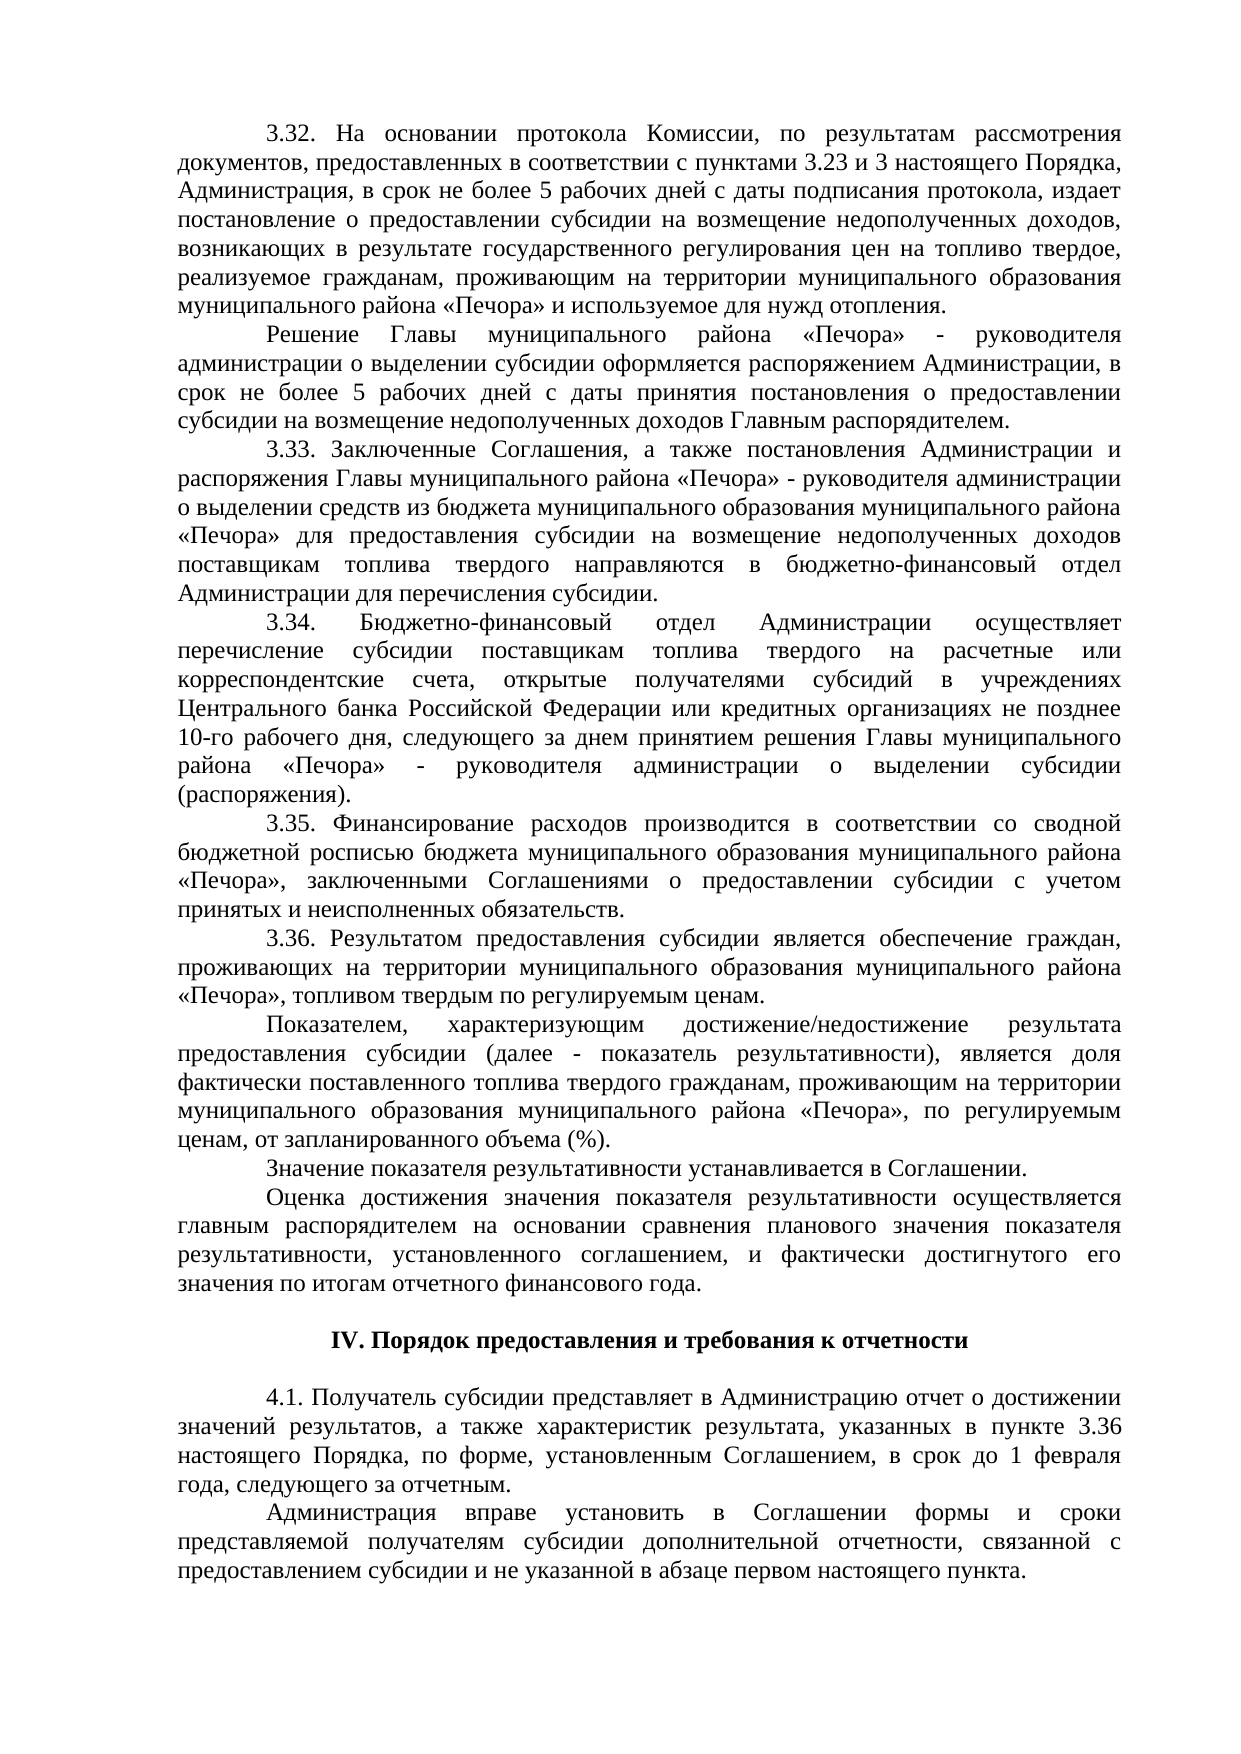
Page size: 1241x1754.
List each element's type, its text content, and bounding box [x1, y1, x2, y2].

text 3.32. На основании протокола Комиссии, по результатам рассмотрения документов, предоставленных в соответствии с пунктами 3.23 и 3 настоящего Порядка, Администрация, в срок не более 5 рабочих дней с даты подписания протокола, издает постановление о предоставлении субсидии на возмещение недополученных доходов, возникающих в результате государственного регулирования цен на топливо твердое, реализуемое гражданам, проживающим на территории муниципального образования муниципального района «Печора» и используемое для нужд отопления. [177, 118, 1122, 319]
text 3.34. Бюджетно-финансовый отдел Администрации осуществляет перечисление субсидии поставщикам топлива твердого на расчетные или корреспондентские счета, открытые получателями субсидий в учреждениях Центрального банка Российской Федерации или кредитных организациях не позднее 10-го рабочего дня, следующего за днем принятием решения Главы муниципального района «Печора» - руководителя администрации о выделении субсидии (распоряжения). [177, 607, 1122, 808]
text Оценка достижения значения показателя результативности осуществляется главным распорядителем на основании сравнения планового значения показателя результативности, установленного соглашением, и фактически достигнутого его значения по итогам отчетного финансового года. [177, 1182, 1122, 1297]
text IV. Порядок предоставления и требования к отчетности [177, 1325, 1122, 1354]
text Показателем, характеризующим достижение/недостижение результата предоставления субсидии (далее - показатель результативности), является доля фактически поставленного топлива твердого гражданам, проживающим на территории муниципального образования муниципального района «Печора», по регулируемым ценам, от запланированного объема (%). [177, 1009, 1122, 1153]
text Администрация вправе установить в Соглашении формы и сроки представляемой получателям субсидии дополнительной отчетности, связанной с предоставлением субсидии и не указанной в абзаце первом настоящего пункта. [177, 1497, 1122, 1584]
text 3.33. Заключенные Соглашения, а также постановления Администрации и распоряжения Главы муниципального района «Печора» - руководителя администрации о выделении средств из бюджета муниципального образования муниципального района «Печора» для предоставления субсидии на возмещение недополученных доходов поставщикам топлива твердого направляются в бюджетно-финансовый отдел Администрации для перечисления субсидии. [177, 434, 1122, 607]
text 3.35. Финансирование расходов производится в соответствии со сводной бюджетной росписью бюджета муниципального образования муниципального района «Печора», заключенными Соглашениями о предоставлении субсидии с учетом принятых и неисполненных обязательств. [177, 808, 1122, 923]
text Значение показателя результативности устанавливается в Соглашении. [177, 1153, 1122, 1182]
text 4.1. Получатель субсидии представляет в Администрацию отчет о достижении значений результатов, а также характеристик результата, указанных в пункте 3.36 настоящего Порядка, по форме, установленным Соглашением, в срок до 1 февраля года, следующего за отчетным. [177, 1382, 1122, 1497]
text Решение Главы муниципального района «Печора» - руководителя администрации о выделении субсидии оформляется распоряжением Администрации, в срок не более 5 рабочих дней с даты принятия постановления о предоставлении субсидии на возмещение недополученных доходов Главным распорядителем. [177, 319, 1122, 434]
text 3.36. Результатом предоставления субсидии является обеспечение граждан, проживающих на территории муниципального образования муниципального района «Печора», топливом твердым по регулируемым ценам. [177, 923, 1122, 1009]
